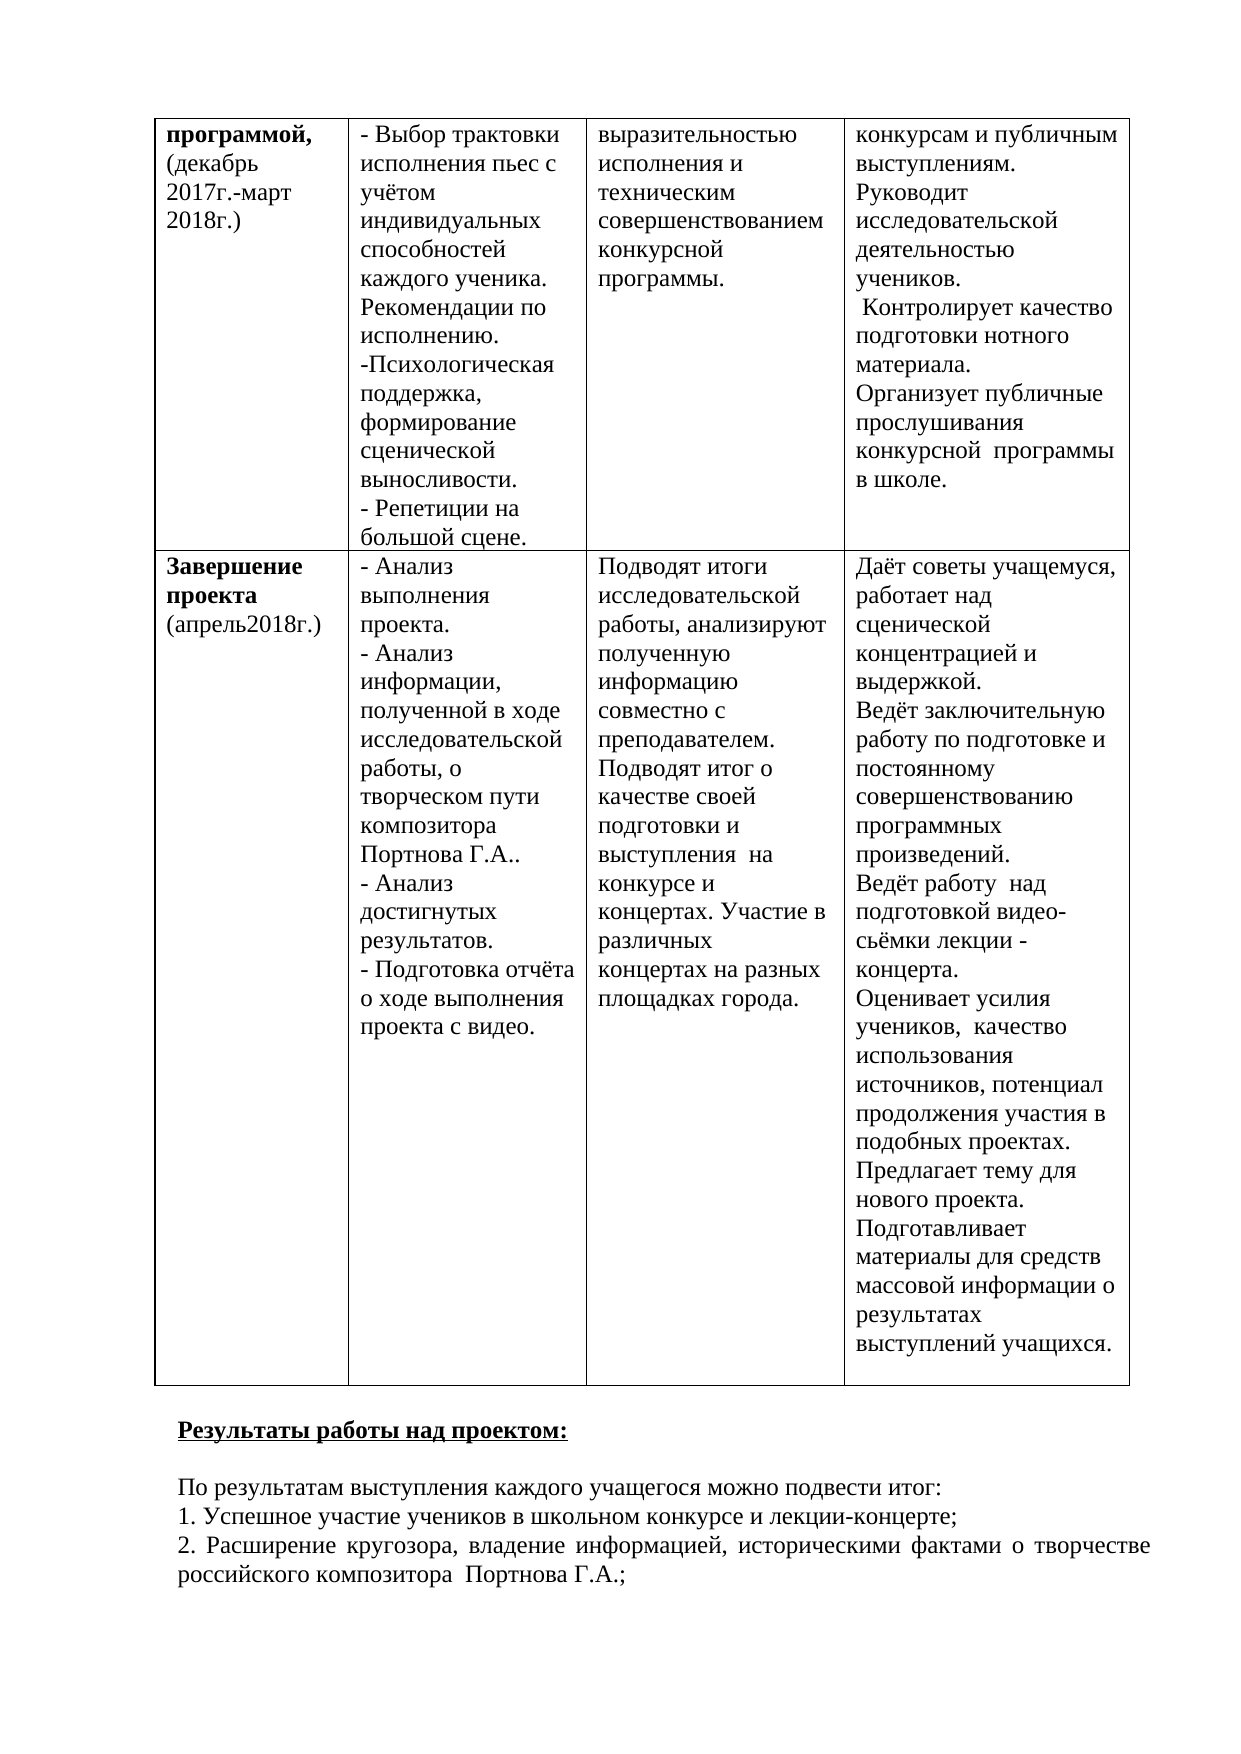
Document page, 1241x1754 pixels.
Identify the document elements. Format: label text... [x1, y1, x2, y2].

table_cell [587, 119, 844, 550]
table_cell Подводят итоги исследовательской работы, анализируют полученную информацию совместно с преподавателем. Подводят итог о качестве своей подготовки и выступления на конкурсе и концертах. Участие в различных концертах на разных площадках города. [587, 551, 844, 1385]
text 2. Расширение кругозора, владение информацией, историческими фактами о творчестве российского композитора Портнова Г.А.; [177, 1530, 1152, 1587]
table_cell - Анализ выполнения проекта. - Анализ информации, полученной в ходе исследовательской работы, о творческом пути композитора Портнова Г.А.. - Анализ достигнутых результатов. - Подготовка отчёта о ходе выполнения проекта с видео. [349, 551, 586, 1385]
text Результаты работы над проектом: [177, 1415, 1152, 1444]
text 1. Успешное участие учеников в школьном конкурсе и лекции-концерте; [177, 1501, 1152, 1530]
table_cell Завершение проекта (апрель2018г.) [156, 551, 348, 1385]
text По результатам выступления каждого учащегося можно подвести итог: [177, 1472, 1152, 1501]
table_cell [349, 119, 586, 550]
table_cell Даёт советы учащемуся, работает над сценической концентрацией и выдержкой. Ведёт заключительную работу по подготовке и постоянному совершенствованию программных произведений. Ведёт работу над подготовкой видео-сьёмки лекции - концерта. Оценивает усилия учеников, качество использования источников, потенциал продолжения участия в подобных проектах. Предлагает тему для нового проекта. Подготавливает материалы для средств массовой информации о результатах выступлений учащихся. [845, 551, 1129, 1385]
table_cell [845, 119, 1129, 550]
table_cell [156, 119, 348, 550]
